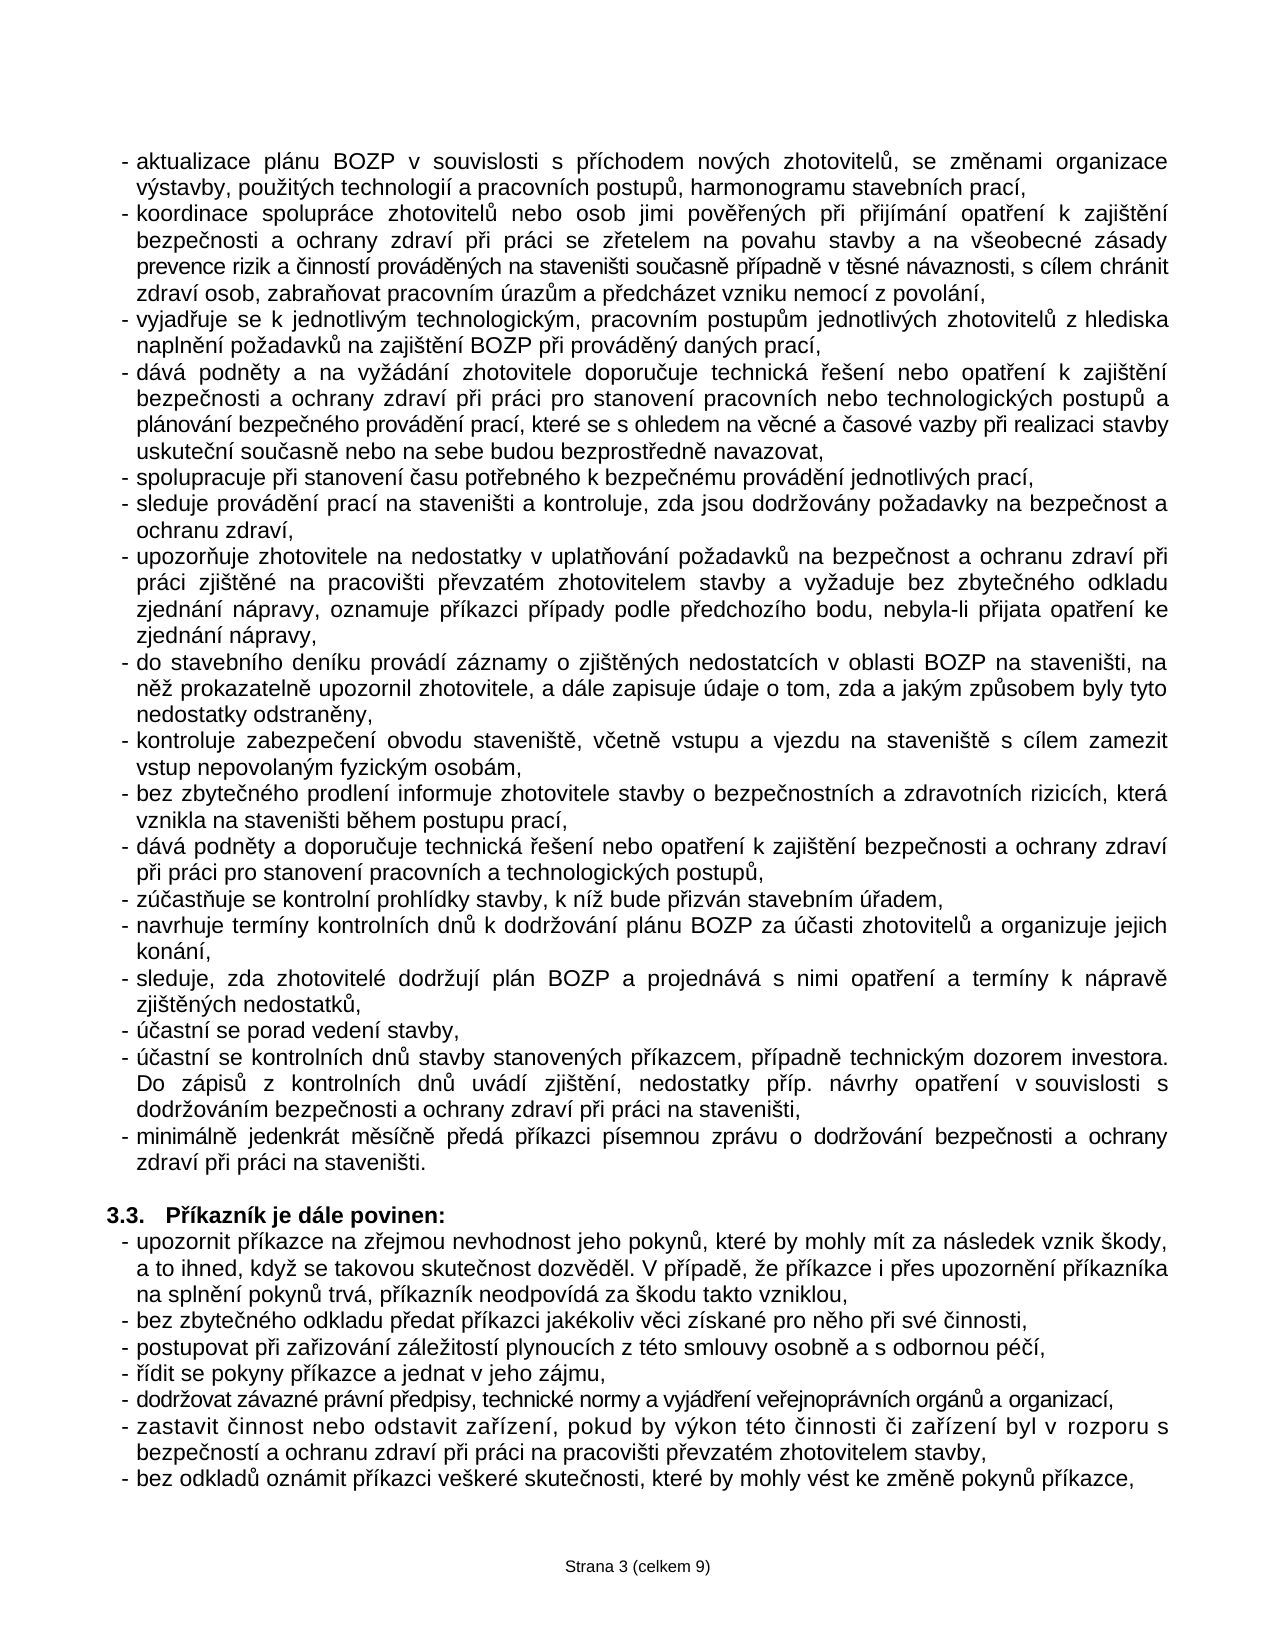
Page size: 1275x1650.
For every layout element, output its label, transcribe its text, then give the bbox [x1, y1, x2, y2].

text - sleduje, zda zhotovitelé dodržují plán BOZP a projednává s nimi opatření a termíny k nápravě zjištěných nedostatků, [121, 965, 1169, 1017]
text - bez zbytečného prodlení informuje zhotovitele stavby o bezpečnostních a zdravotních rizicích, která vznikla na staveništi během postupu prací, [121, 780, 1169, 833]
text - minimálně jedenkrát měsíčně předá příkazci písemnou zprávu o dodržování bezpečnosti a ochrany zdraví při práci na staveništi. [121, 1123, 1169, 1176]
text - upozorňuje zhotovitele na nedostatky v uplatňování požadavků na bezpečnost a ochranu zdraví při práci zjištěné na pracovišti převzatém zhotovitelem stavby a vyžaduje bez zbytečného odkladu zjednání nápravy, oznamuje příkazci případy podle předchozího bodu, nebyla-li přijata opatření ke zjednání nápravy, [121, 543, 1169, 648]
text - kontroluje zabezpečení obvodu staveniště, včetně vstupu a vjezdu na staveniště s cílem zamezit vstup nepovolaným fyzickým osobám, [121, 727, 1169, 780]
text - bez odkladů oznámit příkazci veškeré skutečnosti, které by mohly vést ke změně pokynů příkazce, [121, 1465, 1169, 1492]
text - řídit se pokyny příkazce a jednat v jeho zájmu, [121, 1360, 1169, 1386]
text - upozornit příkazce na zřejmou nevhodnost jeho pokynů, které by mohly mít za následek vznik škody, a to ihned, když se takovou skutečnost dozvěděl. V případě, že příkazce i přes upozornění příkazníka na splnění pokynů trvá, příkazník neodpovídá za škodu takto vzniklou, [121, 1228, 1169, 1307]
text - vyjadřuje se k jednotlivým technologickým, pracovním postupům jednotlivých zhotovitelů z hlediska naplnění požadavků na zajištění BOZP při prováděný daných prací, [121, 306, 1169, 358]
text - sleduje provádění prací na staveništi a kontroluje, zda jsou dodržovány požadavky na bezpečnost a ochranu zdraví, [121, 490, 1169, 543]
text - do stavebního deníku provádí záznamy o zjištěných nedostatcích v oblasti BOZP na staveništi, na něž prokazatelně upozornil zhotovitele, a dále zapisuje údaje o tom, zda a jakým způsobem byly tyto nedostatky odstraněny, [121, 648, 1169, 727]
text - dodržovat závazné právní předpisy, technické normy a vyjádření veřejnoprávních orgánů a organizací, [121, 1386, 1169, 1413]
text - postupovat při zařizování záležitostí plynoucích z této smlouvy osobně a s odbornou péčí, [121, 1334, 1169, 1360]
text - zastavit činnost nebo odstavit zařízení, pokud by výkon této činnosti či zařízení byl v rozporu s bezpečností a ochranu zdraví při práci na pracovišti převzatém zhotovitelem stavby, [121, 1413, 1169, 1465]
text - bez zbytečného odkladu předat příkazci jakékoliv věci získané pro něho při své činnosti, [121, 1307, 1169, 1334]
text 3.3. Příkazník je dále povinen: [106, 1202, 1169, 1228]
text - zúčastňuje se kontrolní prohlídky stavby, k níž bude přizván stavebním úřadem, [121, 886, 1169, 912]
text - spolupracuje při stanovení času potřebného k bezpečnému provádění jednotlivých prací, [121, 464, 1169, 490]
text - dává podněty a na vyžádání zhotovitele doporučuje technická řešení nebo opatření k zajištění bezpečnosti a ochrany zdraví při práci pro stanovení pracovních nebo technologických postupů a plánování bezpečného provádění prací, které se s ohledem na věcné a časové vazby při realizaci stavby uskuteční současně nebo na sebe budou bezprostředně navazovat, [121, 358, 1169, 464]
text - aktualizace plánu BOZP v souvislosti s příchodem nových zhotovitelů, se změnami organizace výstavby, použitých technologií a pracovních postupů, harmonogramu stavebních prací, [121, 148, 1169, 200]
text - navrhuje termíny kontrolních dnů k dodržování plánu BOZP za účasti zhotovitelů a organizuje jejich konání, [121, 912, 1169, 965]
text - účastní se kontrolních dnů stavby stanovených příkazcem, případně technickým dozorem investora. Do zápisů z kontrolních dnů uvádí zjištění, nedostatky příp. návrhy opatření v souvislosti s dodržováním bezpečnosti a ochrany zdraví při práci na staveništi, [121, 1044, 1169, 1123]
text - účastní se porad vedení stavby, [121, 1017, 1169, 1044]
text - koordinace spolupráce zhotovitelů nebo osob jimi pověřených při přijímání opatření k zajištění bezpečnosti a ochrany zdraví při práci se zřetelem na povahu stavby a na všeobecné zásady prevence rizik a činností prováděných na staveništi současně případně v těsné návaznosti, s cílem chránit zdraví osob, zabraňovat pracovním úrazům a předcházet vzniku nemocí z povolání, [121, 200, 1169, 306]
text - dává podněty a doporučuje technická řešení nebo opatření k zajištění bezpečnosti a ochrany zdraví při práci pro stanovení pracovních a technologických postupů, [121, 833, 1169, 886]
